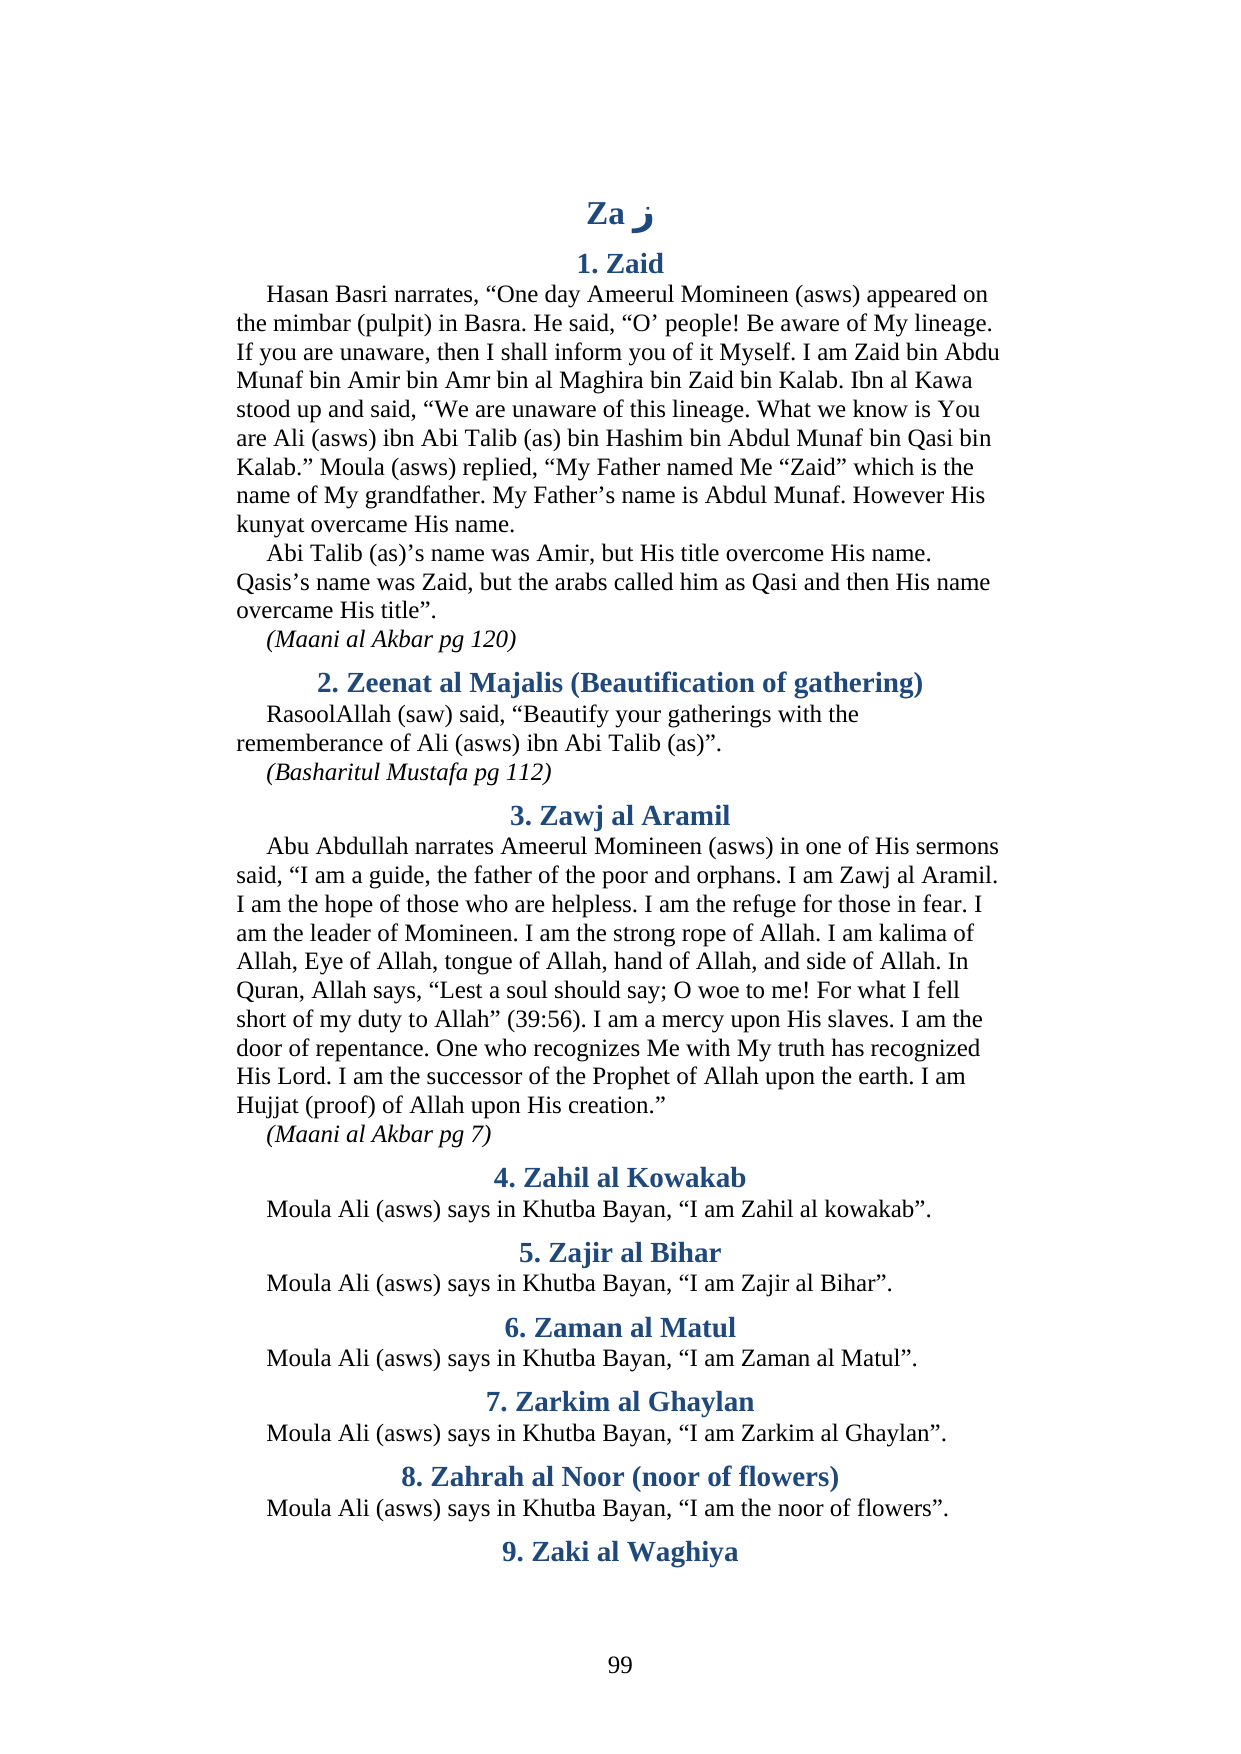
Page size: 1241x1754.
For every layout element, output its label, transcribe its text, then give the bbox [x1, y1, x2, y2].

text RasoolAllah (saw) said, “Beautify your gatherings with the rememberance of Ali (asws) ibn Abi Talib (as)”. [236, 699, 1004, 757]
subtitle 7. Zarkim al Ghaylan [236, 1384, 1004, 1418]
subtitle 6. Zaman al Matul [236, 1310, 1004, 1343]
text (Maani al Akbar pg 120) [236, 624, 1004, 653]
subtitle 2. Zeenat al Majalis (Beautification of gathering) [236, 666, 1004, 699]
text Moula Ali (asws) says in Khutba Bayan, “I am Zarkim al Ghaylan”. [236, 1418, 1004, 1447]
subtitle 9. Zaki al Waghiya [236, 1534, 1004, 1568]
subtitle Za ز [236, 190, 1004, 233]
text Moula Ali (asws) says in Khutba Bayan, “I am the noor of flowers”. [236, 1493, 1004, 1522]
text Abi Talib (as)’s name was Amir, but His title overcome His name. Qasis’s name was Zaid, but the arabs called him as Qasi and then His name overcame His title”. [236, 538, 1004, 624]
subtitle 3. Zawj al Aramil [236, 798, 1004, 831]
subtitle 4. Zahil al Kowakab [236, 1160, 1004, 1194]
text Abu Abdullah narrates Ameerul Momineen (asws) in one of His sermons said, “I am a guide, the father of the poor and orphans. I am Zawj al Aramil. I am the hope of those who are helpless. I am the refuge for those in fear. I am the leader of Momineen. I am the strong rope of Allah. I am kalima of Allah, Eye of Allah, tongue of Allah, hand of Allah, and side of Allah. In Quran, Allah says, “Lest a soul should say; O woe to me! For what I fell short of my duty to Allah” (39:56). I am a mercy upon His slaves. I am the door of repentance. One who recognizes Me with My truth has recognized His Lord. I am the successor of the Prophet of Allah upon the earth. I am Hujjat (proof) of Allah upon His creation.” [236, 831, 1004, 1119]
subtitle 1. Zaid [236, 246, 1004, 279]
subtitle 8. Zahrah al Noor (noor of flowers) [236, 1459, 1004, 1493]
text Moula Ali (asws) says in Khutba Bayan, “I am Zaman al Matul”. [236, 1343, 1004, 1372]
text (Maani al Akbar pg 7) [236, 1119, 1004, 1148]
text Moula Ali (asws) says in Khutba Bayan, “I am Zajir al Bihar”. [236, 1268, 1004, 1297]
text Moula Ali (asws) says in Khutba Bayan, “I am Zahil al kowakab”. [236, 1194, 1004, 1222]
text (Basharitul Mustafa pg 112) [236, 757, 1004, 785]
text Hasan Basri narrates, “One day Ameerul Momineen (asws) appeared on the mimbar (pulpit) in Basra. He said, “O’ people! Be aware of My lineage. If you are unaware, then I shall inform you of it Myself. I am Zaid bin Abdu Munaf bin Amir bin Amr bin al Maghira bin Zaid bin Kalab. Ibn al Kawa stood up and said, “We are unaware of this lineage. What we know is You are Ali (asws) ibn Abi Talib (as) bin Hashim bin Abdul Munaf bin Qasi bin Kalab.” Moula (asws) replied, “My Father named Me “Zaid” which is the name of My grandfather. My Father’s name is Abdul Munaf. However His kunyat overcame His name. [236, 279, 1004, 538]
subtitle 5. Zajir al Bihar [236, 1235, 1004, 1268]
